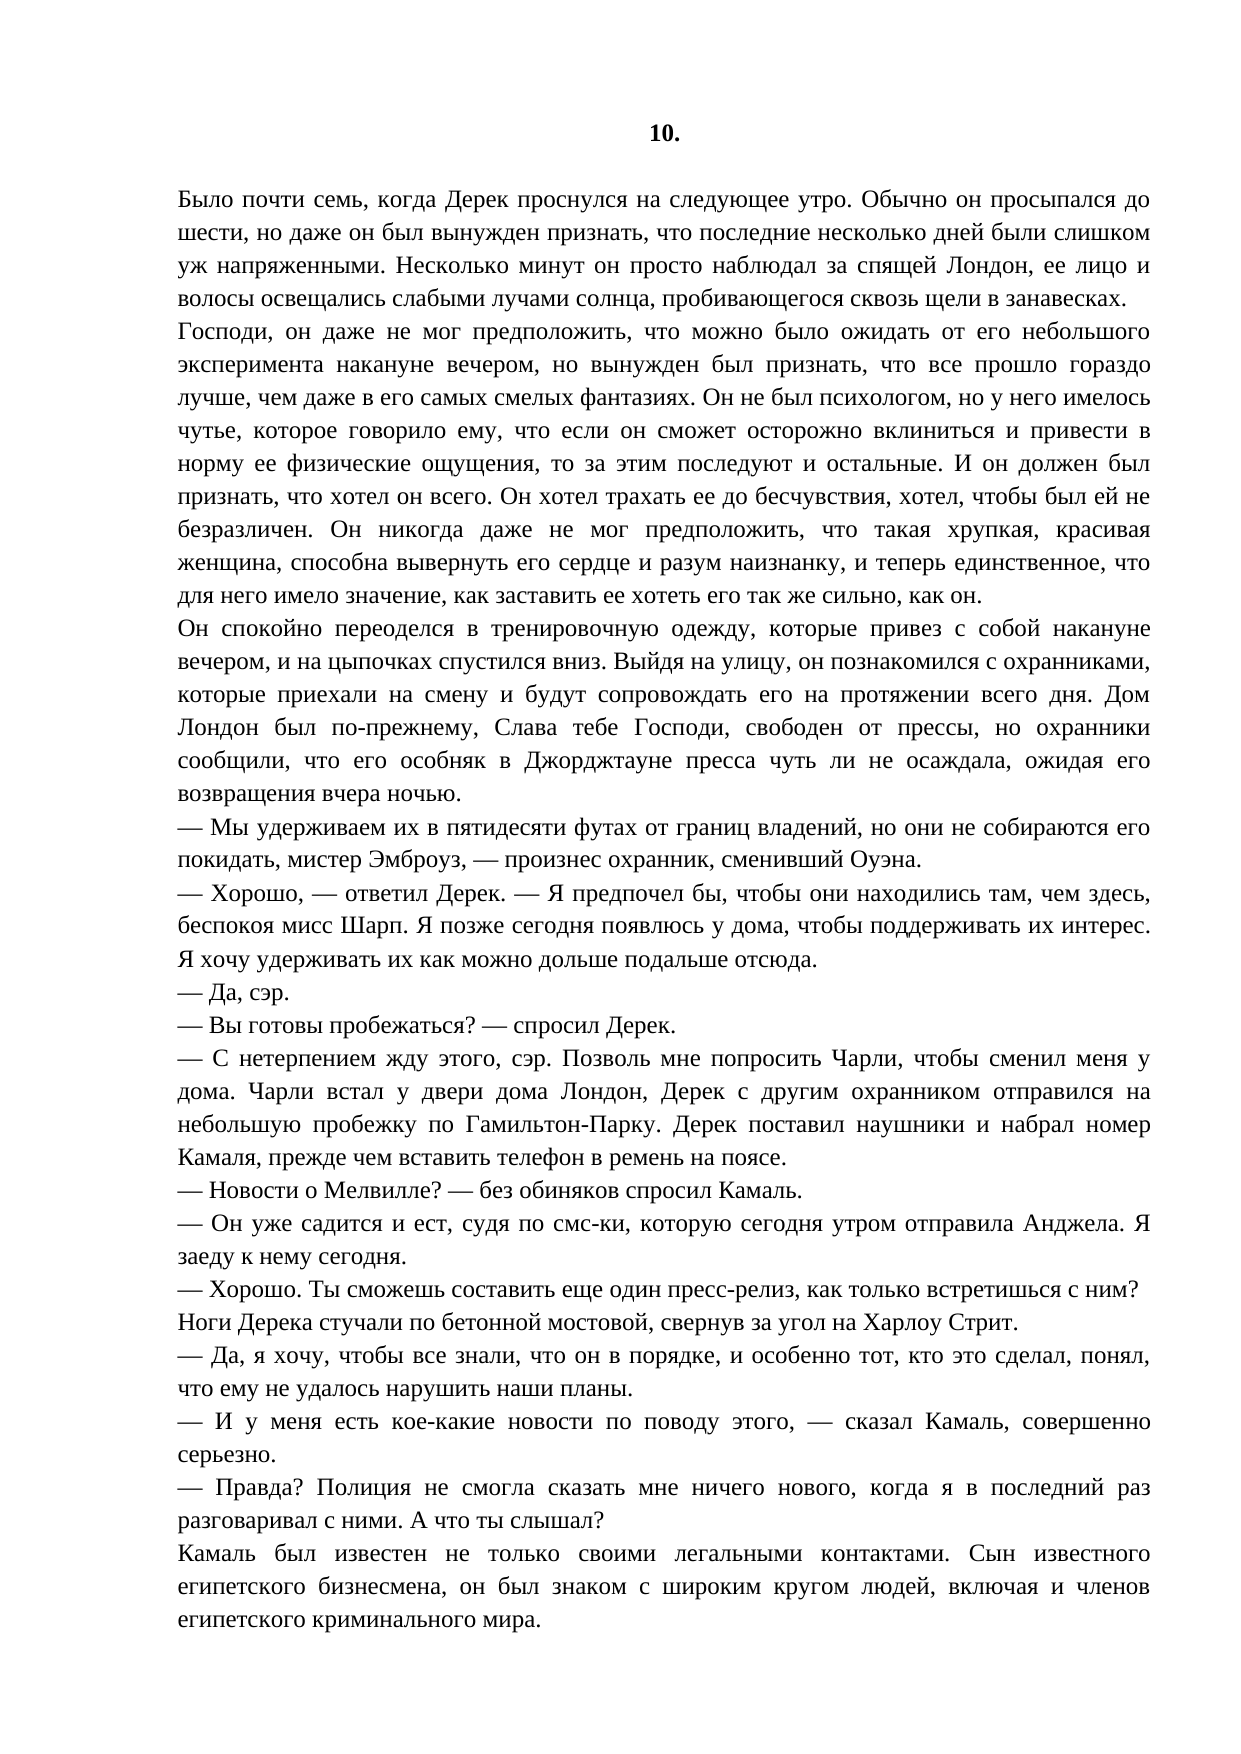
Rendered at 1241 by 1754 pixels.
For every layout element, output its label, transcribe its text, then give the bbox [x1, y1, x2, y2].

text Ноги Дерека стучали по бетонной мостовой, свернув за угол на Харлоу Стрит. [177, 1307, 1152, 1336]
text Камаль был известен не только своими легальными контактами. Сын известного египетского бизнесмена, он был знаком с широким кругом людей, включая и членов египетского криминального мира. [177, 1538, 1152, 1633]
text — Он уже садится и ест, судя по смс-ки, которую сегодня утром отправила Анджела. Я заеду к нему сегодня. [177, 1208, 1152, 1269]
text 10. [177, 118, 1152, 147]
text Господи, он даже не мог предположить, что можно было ожидать от его небольшого эксперимента накануне вечером, но вынужден был признать, что все прошло гораздо лучше, чем даже в его самых смелых фантазиях. Он не был психологом, но у него имелось чутье, которое говорило ему, что если он сможет осторожно вклиниться и привести в норму ее физические ощущения, то за этим последуют и остальные. И он должен был признать, что хотел он всего. Он хотел трахать ее до бесчувствия, хотел, чтобы был ей не безразличен. Он никогда даже не мог предположить, что такая хрупкая, красивая женщина, способна вывернуть его сердце и разум наизнанку, и теперь единственное, что для него имело значение, как заставить ее хотеть его так же сильно, как он. [177, 316, 1152, 609]
text Было почти семь, когда Дерек проснулся на следующее утро. Обычно он просыпался до шести, но даже он был вынужден признать, что последние несколько дней были слишком уж напряженными. Несколько минут он просто наблюдал за спящей Лондон, ее лицо и волосы освещались слабыми лучами солнца, пробивающегося сквозь щели в занавесках. [177, 184, 1152, 312]
text — Мы удерживаем их в пятидесяти футах от границ владений, но они не собираются его покидать, мистер Эмброуз, — произнес охранник, сменивший Оуэна. [177, 812, 1152, 873]
text — Правда? Полиция не смогла сказать мне ничего нового, когда я в последний раз разговаривал с ними. А что ты слышал? [177, 1472, 1152, 1534]
text — Хорошо. Ты сможешь составить еще один пресс-релиз, как только встретишься с ним? [177, 1274, 1152, 1303]
text — С нетерпением жду этого, сэр. Позволь мне попросить Чарли, чтобы сменил меня у дома. Чарли встал у двери дома Лондон, Дерек с другим охранником отправился на небольшую пробежку по Гамильтон-Парку. Дерек поставил наушники и набрал номер Камаля, прежде чем вставить телефон в ремень на поясе. [177, 1043, 1152, 1171]
text — Да, я хочу, чтобы все знали, что он в порядке, и особенно тот, кто это сделал, понял, что ему не удалось нарушить наши планы. [177, 1340, 1152, 1402]
text Он спокойно переоделся в тренировочную одежду, которые привез с собой накануне вечером, и на цыпочках спустился вниз. Выйдя на улицу, он познакомился с охранниками, которые приехали на смену и будут сопровождать его на протяжении всего дня. Дом Лондон был по-прежнему, Слава тебе Господи, свободен от прессы, но охранники сообщили, что его особняк в Джорджтауне пресса чуть ли не осаждала, ожидая его возвращения вчера ночью. [177, 613, 1152, 807]
text — Хорошо, — ответил Дерек. — Я предпочел бы, чтобы они находились там, чем здесь, беспокоя мисс Шарп. Я позже сегодня появлюсь у дома, чтобы поддерживать их интерес. Я хочу удерживать их как можно дольше подальше отсюда. [177, 878, 1152, 972]
text — Новости о Мелвилле? — без обиняков спросил Камаль. [177, 1175, 1152, 1203]
text — И у меня есть кое-какие новости по поводу этого, — сказал Камаль, совершенно серьезно. [177, 1406, 1152, 1468]
text — Да, сэр. [177, 977, 1152, 1005]
text — Вы готовы пробежаться? — спросил Дерек. [177, 1010, 1152, 1038]
